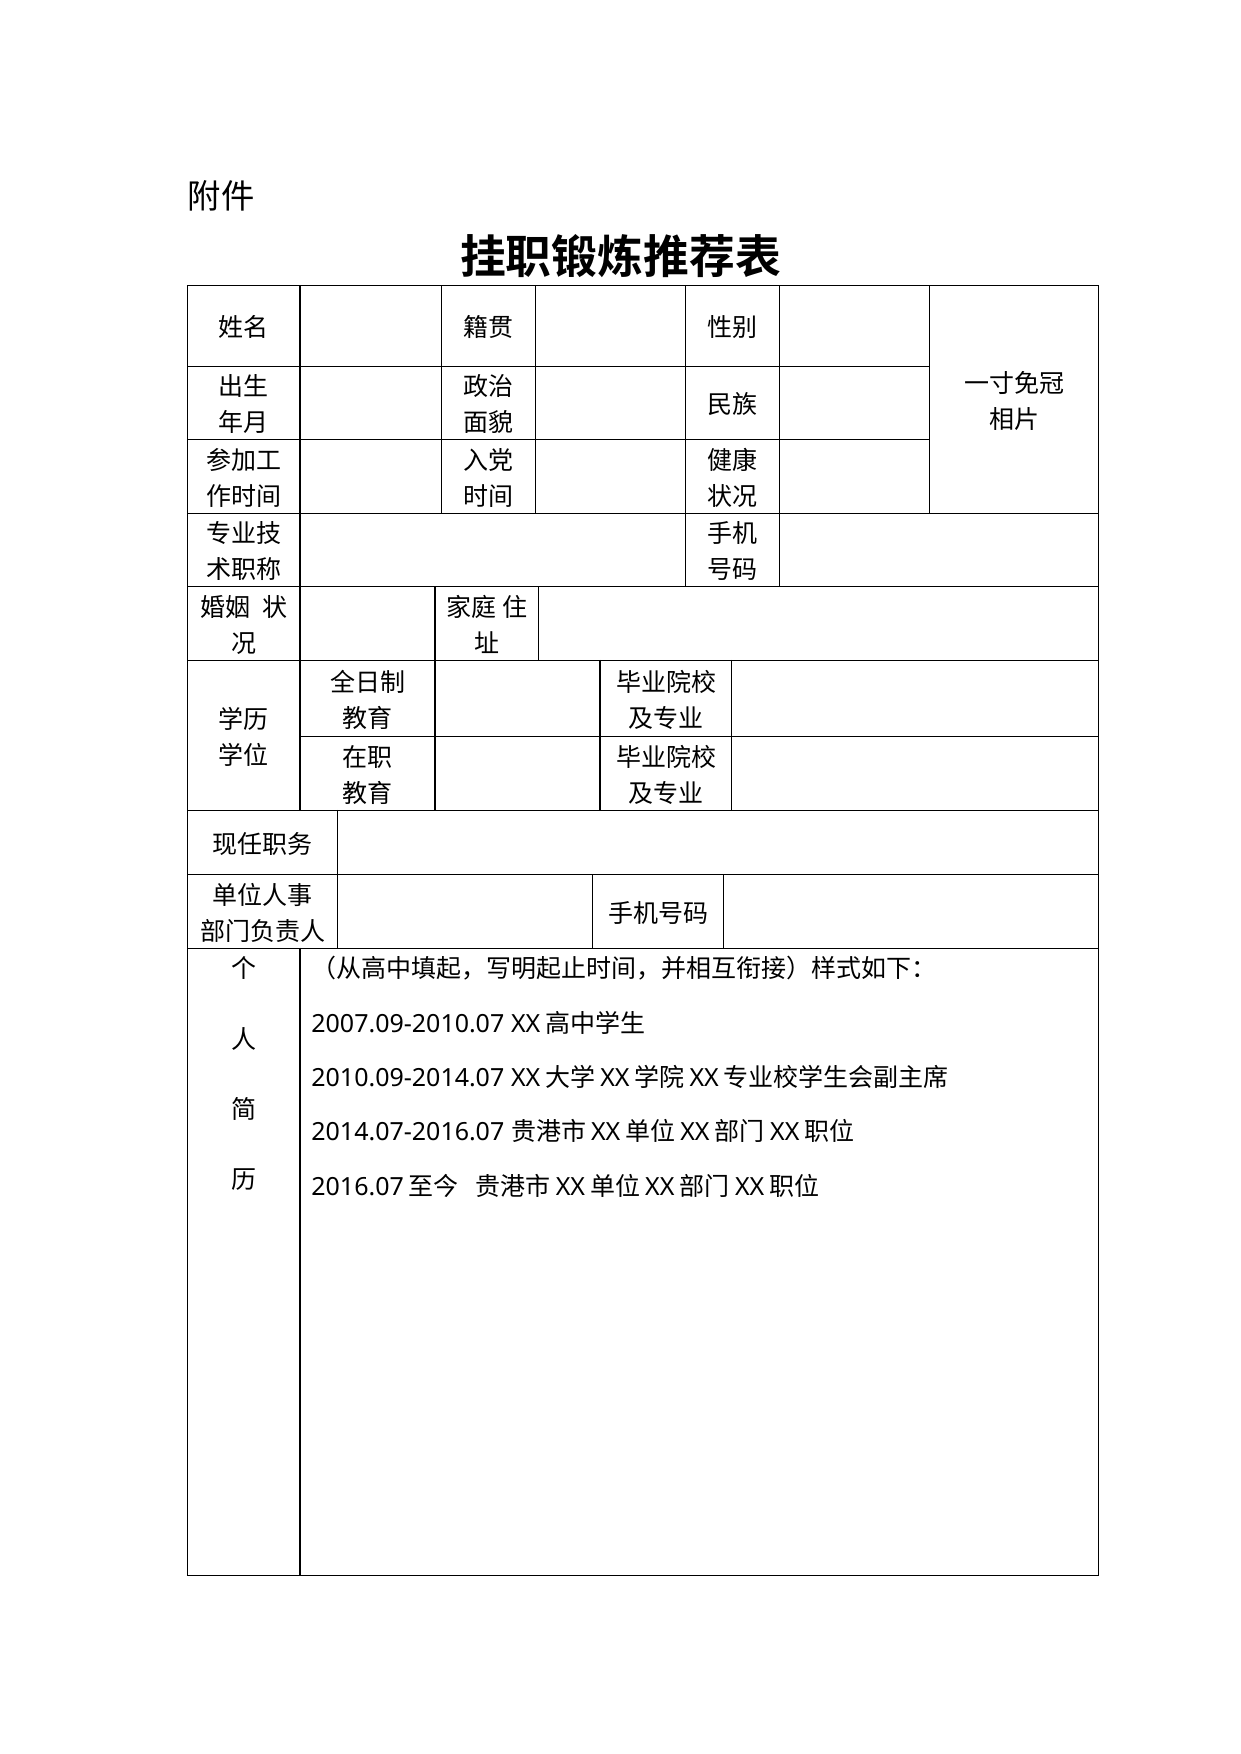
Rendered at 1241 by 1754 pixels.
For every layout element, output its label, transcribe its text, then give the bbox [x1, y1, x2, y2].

table_cell [724, 875, 1098, 948]
table_cell [732, 737, 1098, 810]
table_cell [301, 514, 685, 586]
table_cell 手机号码 [686, 514, 779, 586]
table_header 性别 [686, 286, 779, 366]
table_cell 毕业院校 及专业 [601, 661, 731, 736]
table_cell 现任职务 [188, 811, 337, 874]
table_cell [338, 811, 1098, 874]
table_cell 全日制 教育 [301, 661, 434, 736]
table_cell [436, 661, 599, 736]
table_cell 专业技术职称 [188, 514, 299, 586]
table_cell 婚姻 状况 [188, 587, 299, 660]
table_cell 健康 状况 [686, 440, 779, 513]
table_header [536, 286, 685, 366]
table_cell 学历 学位 [188, 661, 299, 810]
table_header 姓名 [188, 286, 299, 366]
table_cell [338, 875, 592, 948]
table_cell [436, 737, 599, 810]
table_cell [536, 440, 685, 513]
text 挂职锻炼推荐表 [187, 227, 1053, 285]
table_cell [780, 440, 929, 513]
table_cell [301, 367, 441, 439]
table_cell [301, 587, 434, 660]
table_cell 手机号码 [593, 875, 723, 948]
table_header [301, 286, 441, 366]
table_cell 出生 年月 [188, 367, 299, 439]
table_cell [301, 440, 441, 513]
table_cell 在职 教育 [301, 737, 434, 810]
table_cell 家庭 住址 [436, 587, 538, 660]
table_cell 参加工作时间 [188, 440, 299, 513]
table_cell 民族 [686, 367, 779, 439]
table_header 籍贯 [442, 286, 535, 366]
table_header [780, 286, 929, 366]
table_cell 毕业院校 及专业 [601, 737, 731, 810]
table_cell [780, 514, 1098, 586]
table_cell [780, 367, 929, 439]
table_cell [301, 949, 1098, 1575]
text 附件 [187, 162, 1053, 227]
table_cell 政治 面貌 [442, 367, 535, 439]
table_cell 个 人 简 历 [188, 949, 299, 1575]
table_cell 单位人事 部门负责人 [188, 875, 337, 948]
table_cell [536, 367, 685, 439]
table_cell [732, 661, 1098, 736]
table_cell [539, 587, 1098, 660]
table_cell 入党 时间 [442, 440, 535, 513]
table_header 一寸免冠 相片 [930, 286, 1098, 513]
